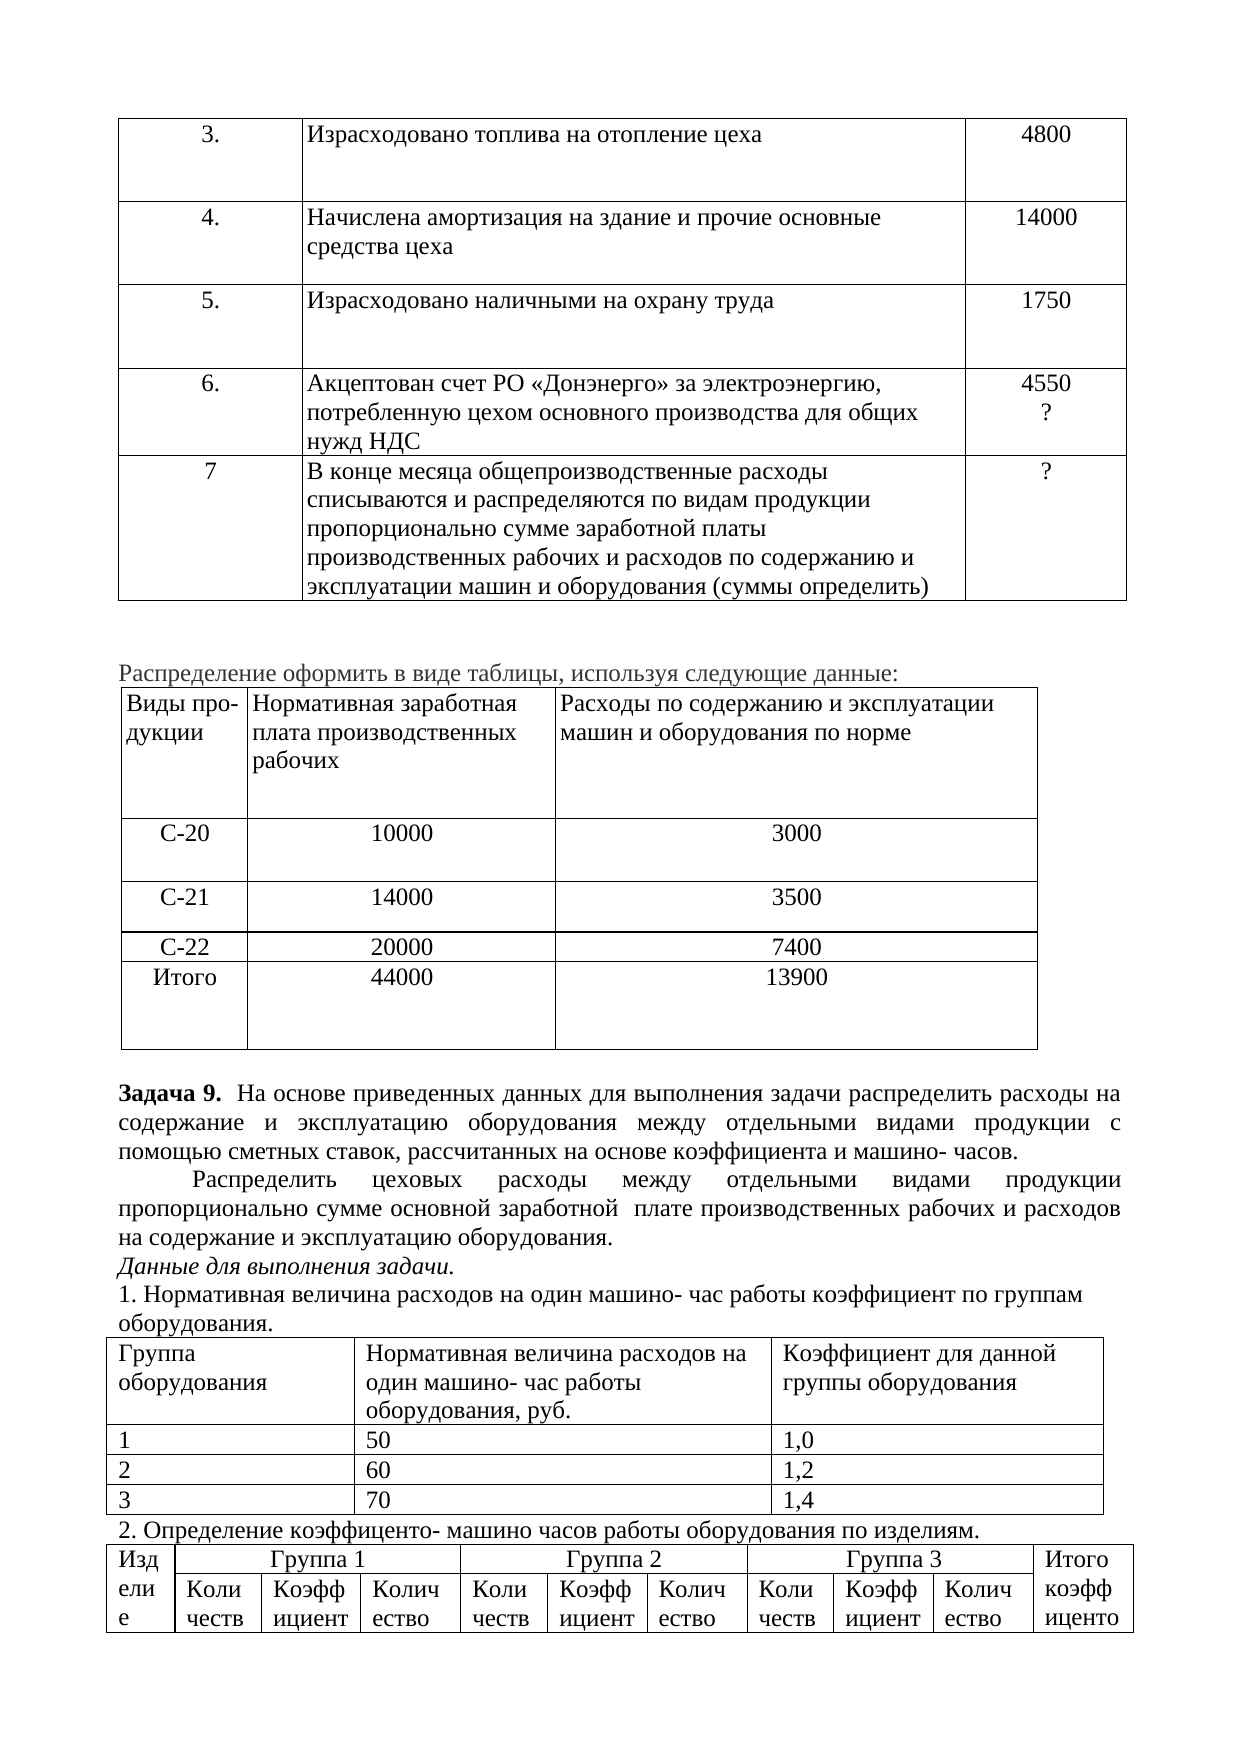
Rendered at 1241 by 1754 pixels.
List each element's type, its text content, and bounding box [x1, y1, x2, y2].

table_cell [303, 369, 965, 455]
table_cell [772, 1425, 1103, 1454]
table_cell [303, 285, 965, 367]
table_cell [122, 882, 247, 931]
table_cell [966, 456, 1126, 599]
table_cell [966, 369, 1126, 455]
text 1. Нормативная величина расходов на один машино- час работы коэффициент по группам оборудования. [118, 1279, 1122, 1337]
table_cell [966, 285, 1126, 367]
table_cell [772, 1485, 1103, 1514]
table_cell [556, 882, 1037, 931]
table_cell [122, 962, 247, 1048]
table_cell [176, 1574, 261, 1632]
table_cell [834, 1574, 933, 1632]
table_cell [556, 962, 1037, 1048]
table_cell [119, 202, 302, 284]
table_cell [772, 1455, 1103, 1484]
text Задача 9. На основе приведенных данных для выполнения задачи распределить расходы на содержание и эксплуатацию оборудования между отдельными видами продукции с помощью сметных ставок, рассчитанных на основе коэффициента и машино- часов. [118, 1078, 1122, 1164]
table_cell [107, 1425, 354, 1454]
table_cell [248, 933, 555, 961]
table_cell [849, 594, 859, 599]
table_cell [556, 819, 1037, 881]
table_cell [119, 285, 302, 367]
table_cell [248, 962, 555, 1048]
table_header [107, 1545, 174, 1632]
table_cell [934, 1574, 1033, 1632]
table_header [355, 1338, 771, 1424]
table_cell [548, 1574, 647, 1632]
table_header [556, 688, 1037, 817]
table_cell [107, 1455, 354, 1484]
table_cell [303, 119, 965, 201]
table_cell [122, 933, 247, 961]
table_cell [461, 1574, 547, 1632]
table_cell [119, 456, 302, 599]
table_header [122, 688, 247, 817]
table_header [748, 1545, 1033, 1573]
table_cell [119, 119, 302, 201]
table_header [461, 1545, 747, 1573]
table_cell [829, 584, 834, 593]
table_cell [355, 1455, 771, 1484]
text Распределить цеховых расходы между отдельными видами продукции пропорционально сумме основной заработной плате производственных рабочих и расходов на содержание и эксплуатацию оборудования. [118, 1164, 1122, 1251]
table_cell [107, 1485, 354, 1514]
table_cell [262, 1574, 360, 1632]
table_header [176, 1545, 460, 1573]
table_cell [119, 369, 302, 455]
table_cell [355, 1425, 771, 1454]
text 2. Определение коэффиценто- машино часов работы оборудования по изделиям. [118, 1515, 1122, 1543]
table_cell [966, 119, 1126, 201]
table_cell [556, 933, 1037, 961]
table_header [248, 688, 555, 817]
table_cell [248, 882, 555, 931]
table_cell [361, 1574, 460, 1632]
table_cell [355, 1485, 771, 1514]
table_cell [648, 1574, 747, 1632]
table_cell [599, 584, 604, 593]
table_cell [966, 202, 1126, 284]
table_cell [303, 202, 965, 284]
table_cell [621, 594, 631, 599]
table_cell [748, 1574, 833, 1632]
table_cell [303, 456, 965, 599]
text Распределение оформить в виде таблицы, используя следующие данные: [118, 658, 1122, 687]
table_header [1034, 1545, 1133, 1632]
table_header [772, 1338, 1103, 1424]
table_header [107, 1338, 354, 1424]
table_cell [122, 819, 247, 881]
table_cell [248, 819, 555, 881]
text Данные для выполнения задачи. [118, 1251, 1122, 1279]
